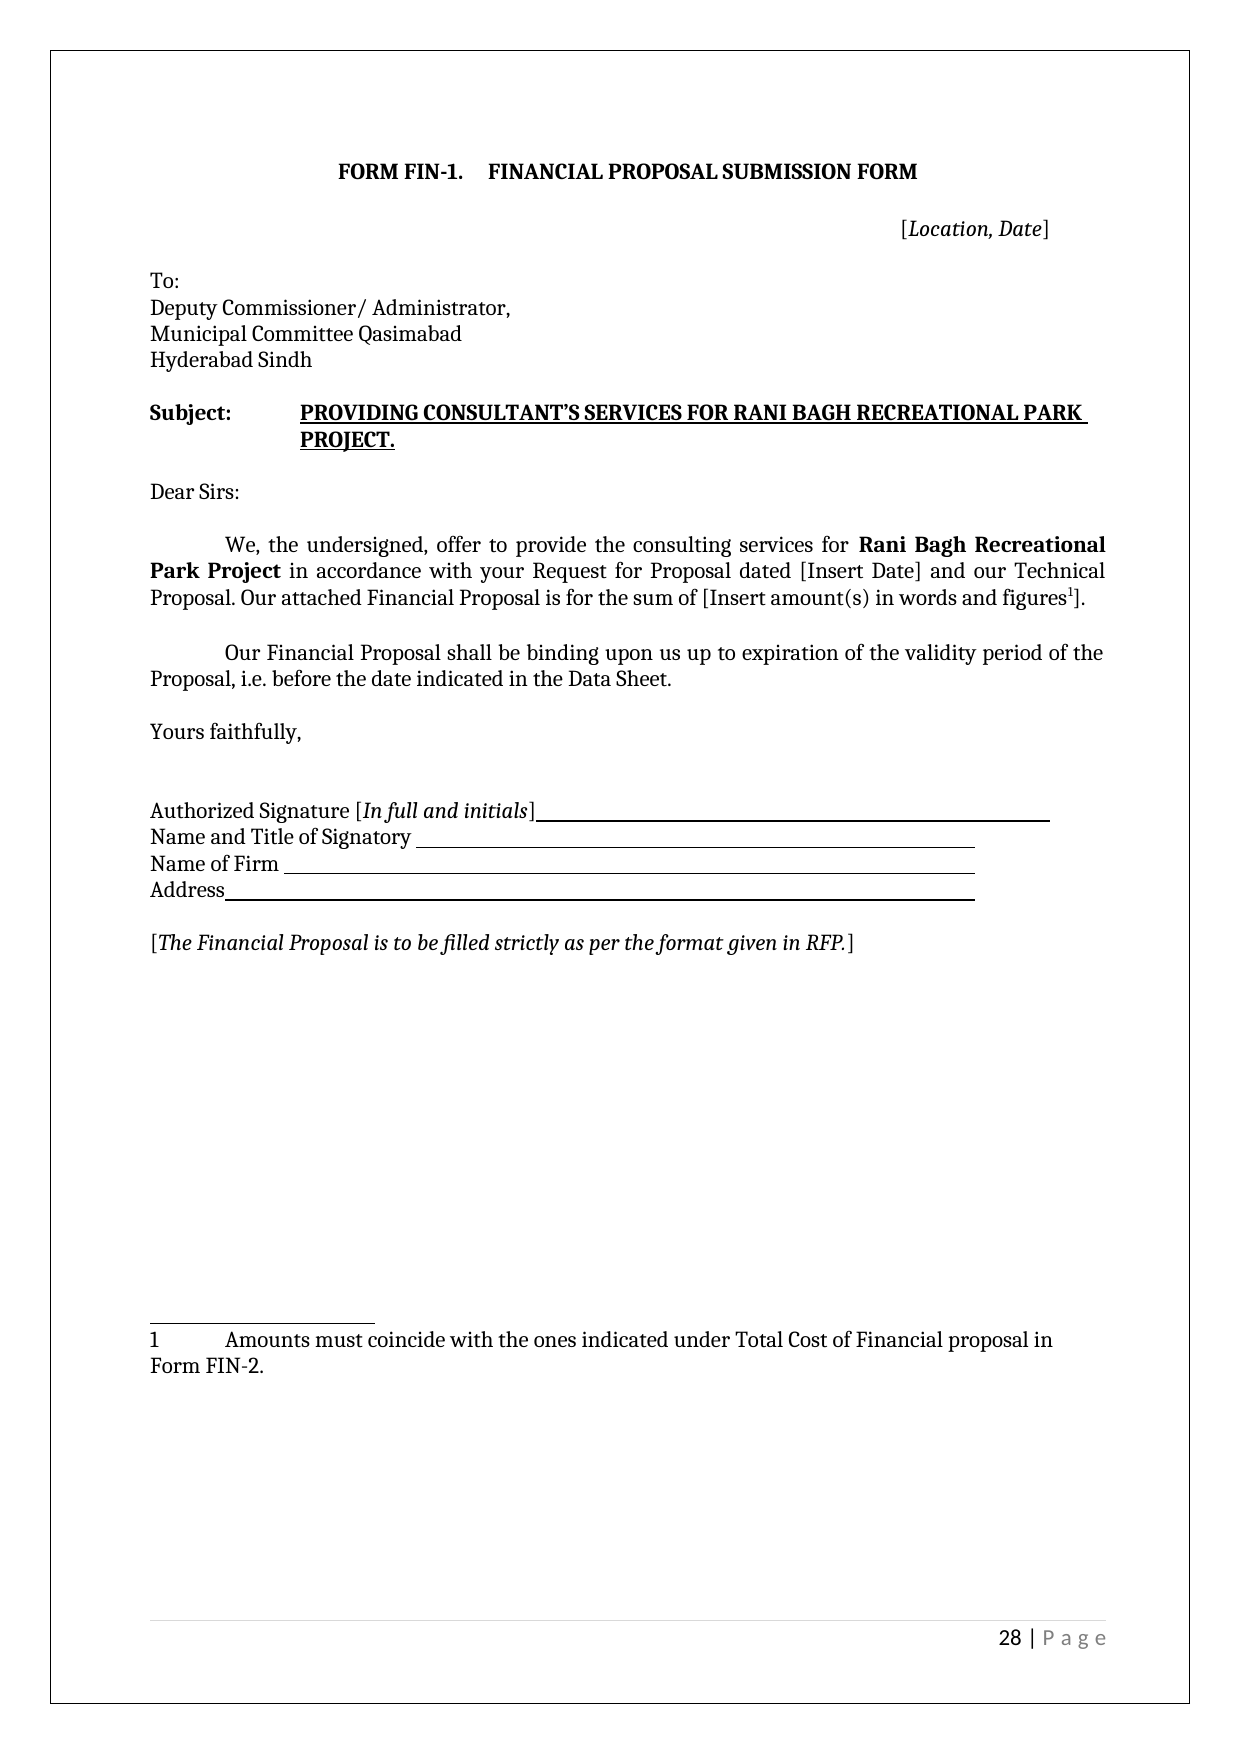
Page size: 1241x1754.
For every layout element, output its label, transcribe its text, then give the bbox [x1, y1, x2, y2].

text Name of Firm [150, 850, 1106, 877]
text Dear Sirs: [150, 479, 1106, 505]
text [Location, Date] [150, 216, 1106, 268]
text Subject: PROVIDING CONSULTANT’S SERVICES FOR RANI BAGH RECREATIONAL PARK PROJECT. [150, 400, 1106, 453]
text [The Financial Proposal is to be filled strictly as per the format given in RFP.] [150, 929, 1106, 956]
text Authorized Signature [In full and initials] [150, 798, 1106, 824]
subtitle FORM FIN-1. FINANCIAL PROPOSAL SUBMISSION FORM [150, 159, 1106, 185]
text Municipal Committee Qasimabad [150, 321, 1106, 347]
text To: Deputy Commissioner/ Administrator, [150, 268, 1106, 321]
text Name and Title of Signatory [150, 824, 1106, 850]
text Address [150, 877, 1106, 903]
text We, the undersigned, offer to provide the consulting services for Rani Bagh Recreational Park Project in accordance with your Request for Proposal dated [Insert Date] and our Technical Proposal. Our attached Financial Proposal is for the sum of [Insert amount(s) in words and figures1]. [150, 532, 1106, 611]
text 1 Amounts must coincide with the ones indicated under Total Cost of Financial proposal in Form FIN-2. [150, 1326, 1106, 1379]
text Hyderabad Sindh [150, 347, 1106, 374]
text Our Financial Proposal shall be binding upon us up to expiration of the validity period of the Proposal, i.e. before the date indicated in the Data Sheet. [150, 639, 1106, 692]
text Yours faithfully, [150, 719, 1106, 745]
